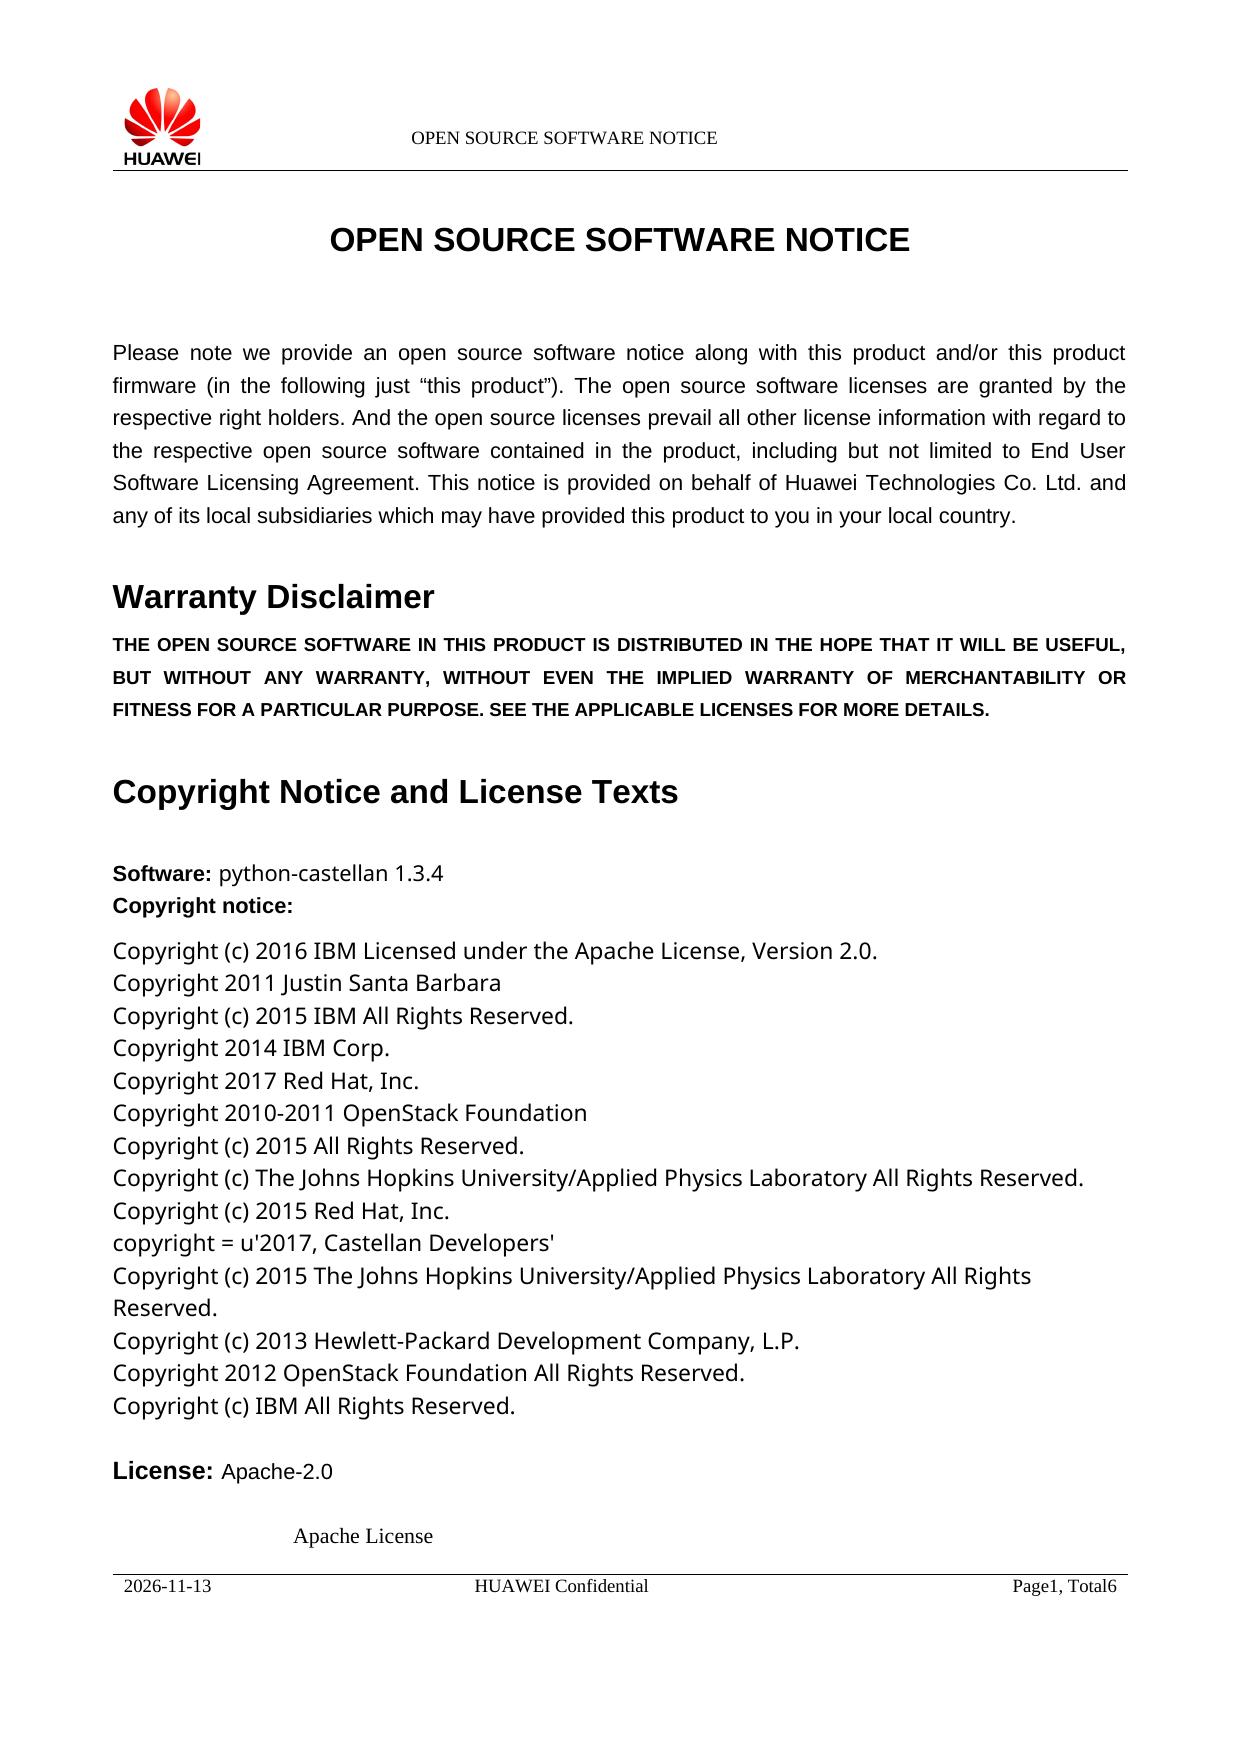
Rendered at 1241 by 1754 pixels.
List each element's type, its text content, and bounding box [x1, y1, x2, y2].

text Copyright Notice and License Texts [112, 759, 1128, 824]
text Copyright notice: [112, 889, 1128, 921]
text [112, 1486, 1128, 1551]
text Please note we provide an open source software notice along with this product and/or this product firmware (in the following just “this product”). The open source software licenses are granted by the respective right holders. And the open source licenses prevail all other license information with regard to the respective open source software contained in the product, including but not limited to End User Software Licensing Agreement. This notice is provided on behalf of Huawei Technologies Co. Ltd. and any of its local subsidiaries which may have provided this product to you in your local country. [112, 336, 1128, 531]
picture [124, 88, 201, 165]
text Copyright (c) 2016 IBM Licensed under the Apache License, Version 2.0. Copyright 2011 Justin Santa Barbara Copyright (c) 2015 IBM All Rights Reserved. Copyright 2014 IBM Corp. Copyright 2017 Red Hat, Inc. Copyright 2010-2011 OpenStack Foundation Copyright (c) 2015 All Rights Reserved. Copyright (c) The Johns Hopkins University/Applied Physics Laboratory All Rights Reserved. Copyright (c) 2015 Red Hat, Inc. copyright = u'2017, Castellan Developers' Copyright (c) 2015 The Johns Hopkins University/Applied Physics Laboratory All Rights Reserved. Copyright (c) 2013 Hewlett-Packard Development Company, L.P. Copyright 2012 OpenStack Foundation All Rights Reserved. Copyright (c) IBM All Rights Reserved. [112, 934, 1128, 1454]
text The open source software in this product is distributed in the hope that it will be useful, but WITHOUT ANY WARRANTY, without even the implied warranty of MERCHANTABILITY or FITNESS FOR A PARTICULAR PURPOSE. See the applicable licenses for more details. [112, 629, 1128, 726]
text Warranty Disclaimer [112, 564, 1128, 629]
text OPEN SOURCE SOFTWARE NOTICE [112, 206, 1128, 271]
title Software: python-castellan 1.3.4 [112, 856, 1128, 889]
text License: Apache-2.0 [112, 1454, 1128, 1486]
